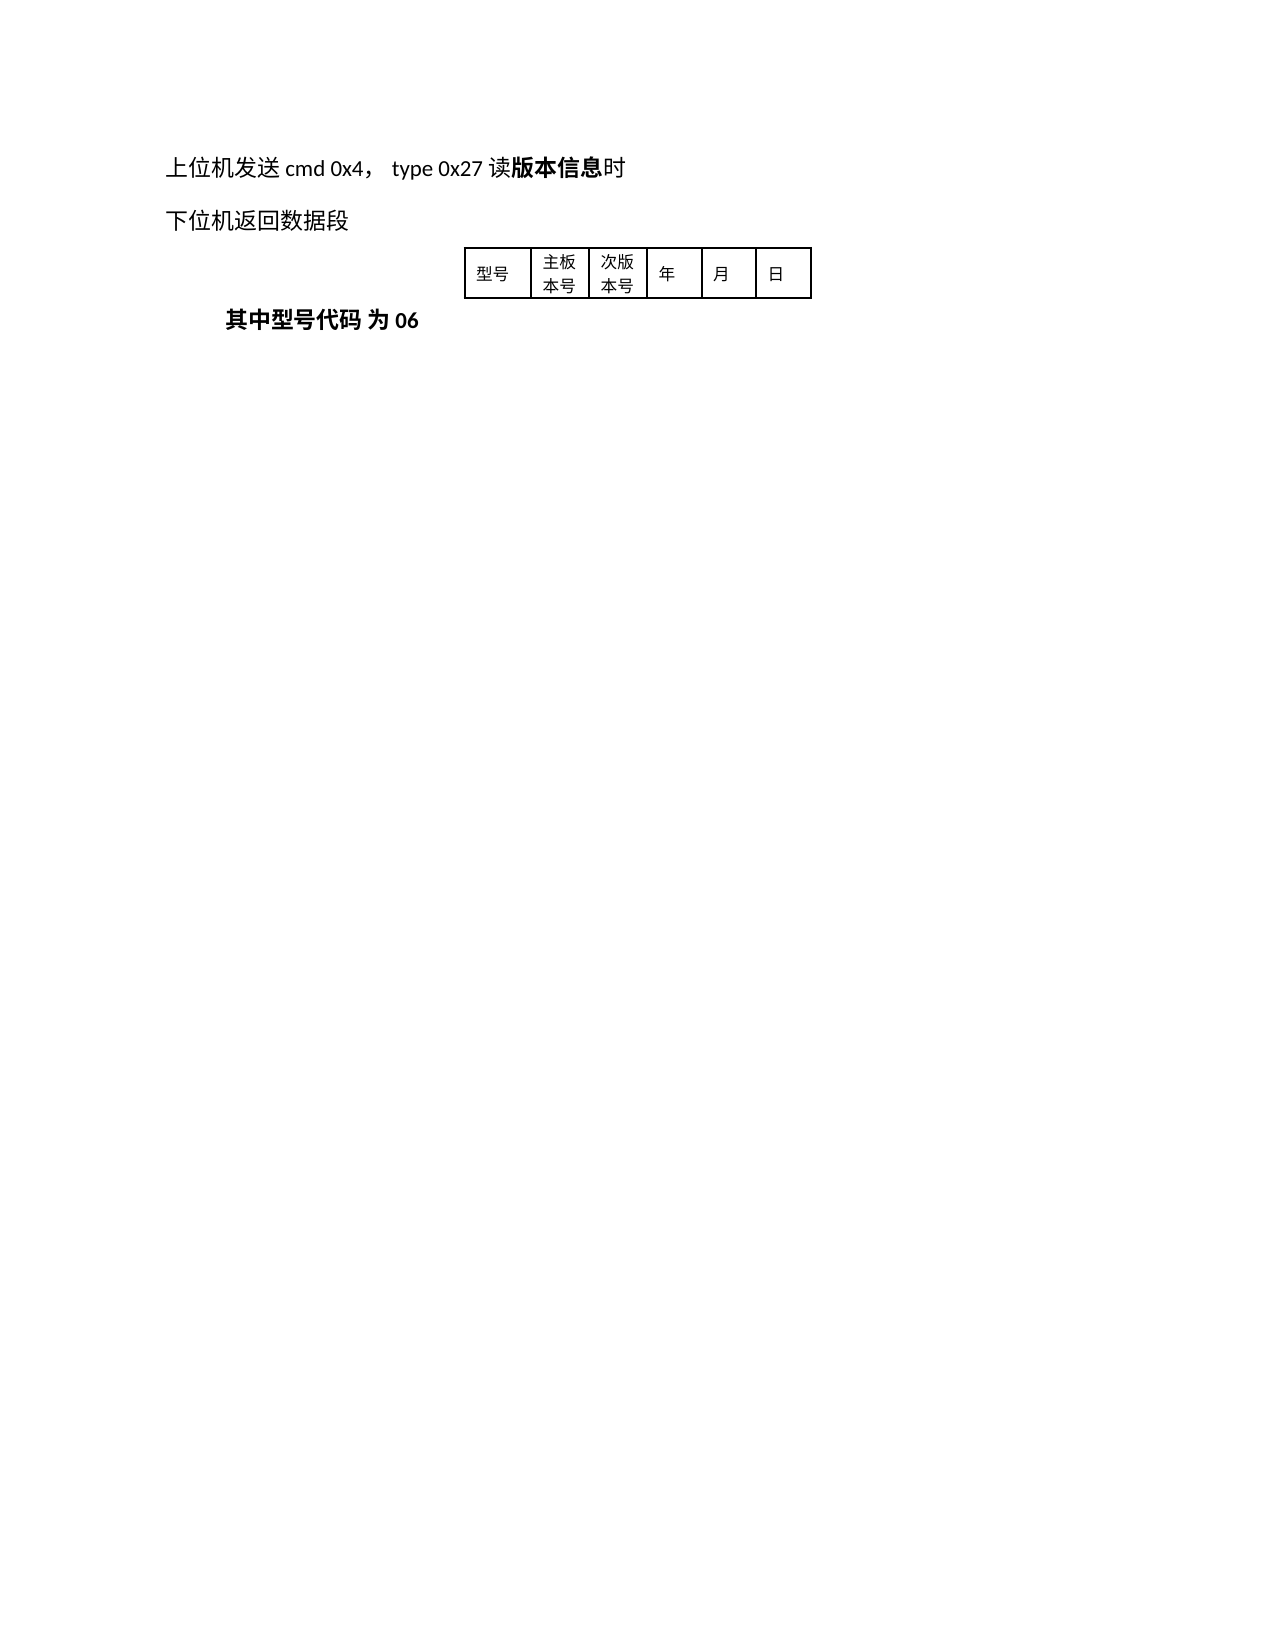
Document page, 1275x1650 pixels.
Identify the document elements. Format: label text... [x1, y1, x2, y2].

table_header 型号 [466, 249, 530, 297]
table_header 月 [703, 249, 755, 297]
table_header 日 [757, 249, 810, 297]
table_header 次版本号 [590, 249, 646, 297]
text 其中型号代码 为06 [150, 302, 1125, 335]
table_header 主板本号 [532, 249, 588, 297]
text 上位机发送 cmd 0x4， type 0x27 读版本信息时 [150, 150, 1125, 183]
table_header 年 [648, 249, 701, 297]
text 下位机返回数据段 [150, 202, 1125, 236]
